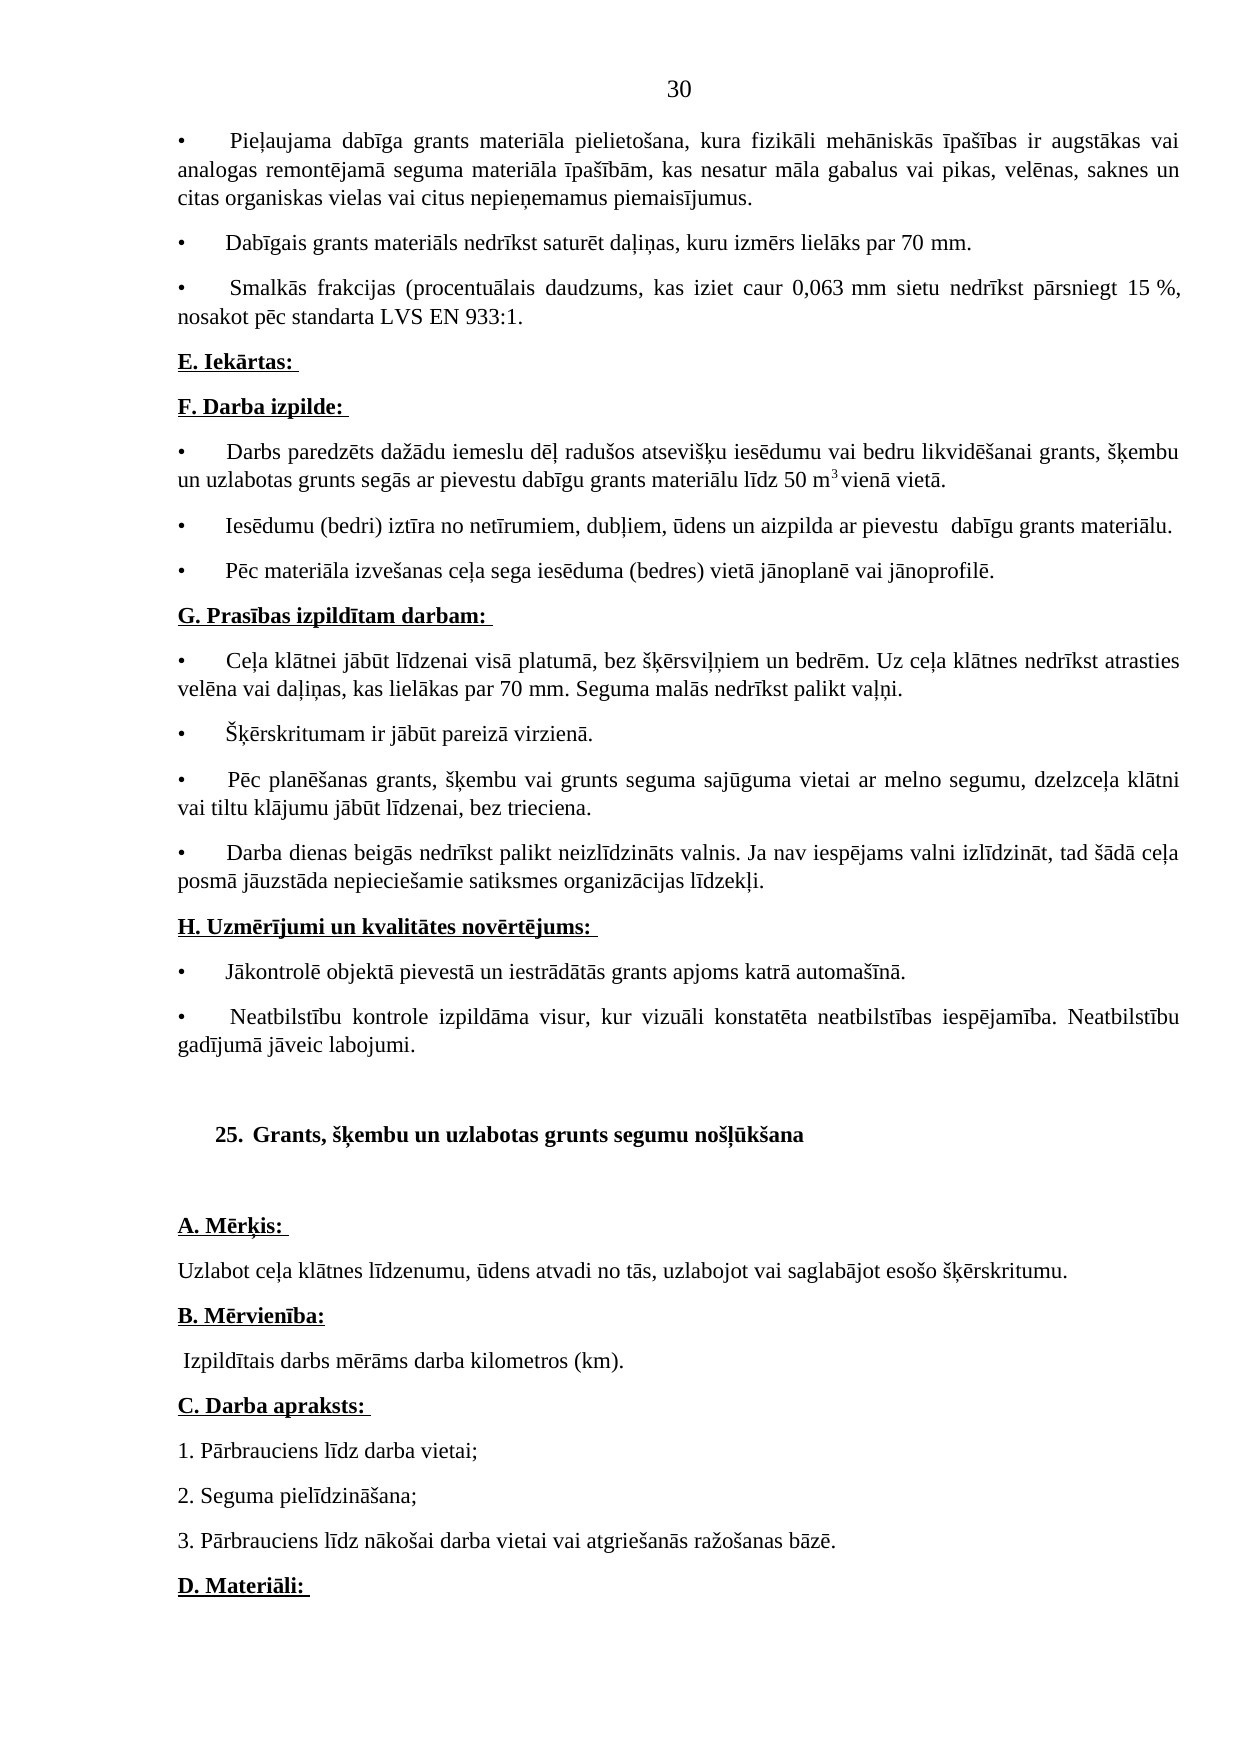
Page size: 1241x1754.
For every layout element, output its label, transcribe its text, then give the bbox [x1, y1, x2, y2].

list Grants, šķembu un uzlabotas grunts segumu nošļūkšana [215, 1122, 1181, 1148]
text E. Iekārtas: [177, 348, 1181, 374]
text 3. Pārbrauciens līdz nākošai darba vietai vai atgriešanās ražošanas bāzē. [177, 1527, 1181, 1554]
text • Šķērskritumam ir jābūt pareizā virzienā. [177, 721, 1181, 747]
text A. Mērķis: [177, 1212, 1181, 1238]
text C. Darba apraksts: [177, 1392, 1181, 1418]
text B. Mērvienība: [177, 1302, 1181, 1328]
text • Pēc planēšanas grants, šķembu vai grunts seguma sajūguma vietai ar melno segumu, dzelzceļa klātni vai tiltu klājumu jābūt līdzenai, bez trieciena. [177, 766, 1181, 820]
text G. Prasības izpildītam darbam: [177, 602, 1181, 628]
text H. Uzmērījumi un kvalitātes novērtējums: [177, 913, 1181, 939]
text • Ceļa klātnei jābūt līdzenai visā platumā, bez šķērsviļņiem un bedrēm. Uz ceļa klātnes nedrīkst atrasties velēna vai daļiņas, kas lielākas par 70 mm. Seguma malās nedrīkst palikt vaļņi. [177, 647, 1181, 702]
text 1. Pārbrauciens līdz darba vietai; [177, 1437, 1181, 1464]
text • Smalkās frakcijas (procentuālais daudzums, kas iziet caur 0,063 mm sietu nedrīkst pārsniegt 15 %, nosakot pēc standarta LVS EN 933:1. [177, 274, 1181, 329]
text Uzlabot ceļa klātnes līdzenumu, ūdens atvadi no tās, uzlabojot vai saglabājot esošo šķērskritumu. [177, 1257, 1181, 1283]
text Izpildītais darbs mērāms darba kilometros (km). [177, 1347, 1181, 1373]
text D. Materiāli: [177, 1573, 1181, 1599]
text • Jākontrolē objektā pievestā un iestrādātās grants apjoms katrā automašīnā. [177, 958, 1181, 984]
text 2. Seguma pielīdzināšana; [177, 1482, 1181, 1509]
text • Dabīgais grants materiāls nedrīkst saturēt daļiņas, kuru izmērs lielāks par 70 mm. [177, 229, 1181, 256]
text F. Darba izpilde: [177, 393, 1181, 419]
text • Pieļaujama dabīga grants materiāla pielietošana, kura fizikāli mehāniskās īpašības ir augstākas vai analogas remontējamā seguma materiāla īpašībām, kas nesatur māla gabalus vai pikas, velēnas, saknes un citas organiskas vielas vai citus nepieņemamus piemaisījumus. [177, 127, 1181, 211]
text • Darba dienas beigās nedrīkst palikt neizlīdzināts valnis. Ja nav iespējams valni izlīdzināt, tad šādā ceļa posmā jāuzstāda nepieciešamie satiksmes organizācijas līdzekļi. [177, 839, 1181, 894]
text • Iesēdumu (bedri) iztīra no netīrumiem, dubļiem, ūdens un aizpilda ar pievestu dabīgu grants materiālu. [177, 512, 1181, 538]
text • Neatbilstību kontrole izpildāma visur, kur vizuāli konstatēta neatbilstības iespējamība. Neatbilstību gadījumā jāveic labojumi. [177, 1003, 1181, 1058]
text • Darbs paredzēts dažādu iemeslu dēļ radušos atsevišķu iesēdumu vai bedru likvidēšanai grants, šķembu un uzlabotas grunts segās ar pievestu dabīgu grants materiālu līdz 50 m3 vienā vietā. [177, 438, 1181, 493]
text • Pēc materiāla izvešanas ceļa sega iesēduma (bedres) vietā jānoplanē vai jānoprofilē. [177, 557, 1181, 583]
